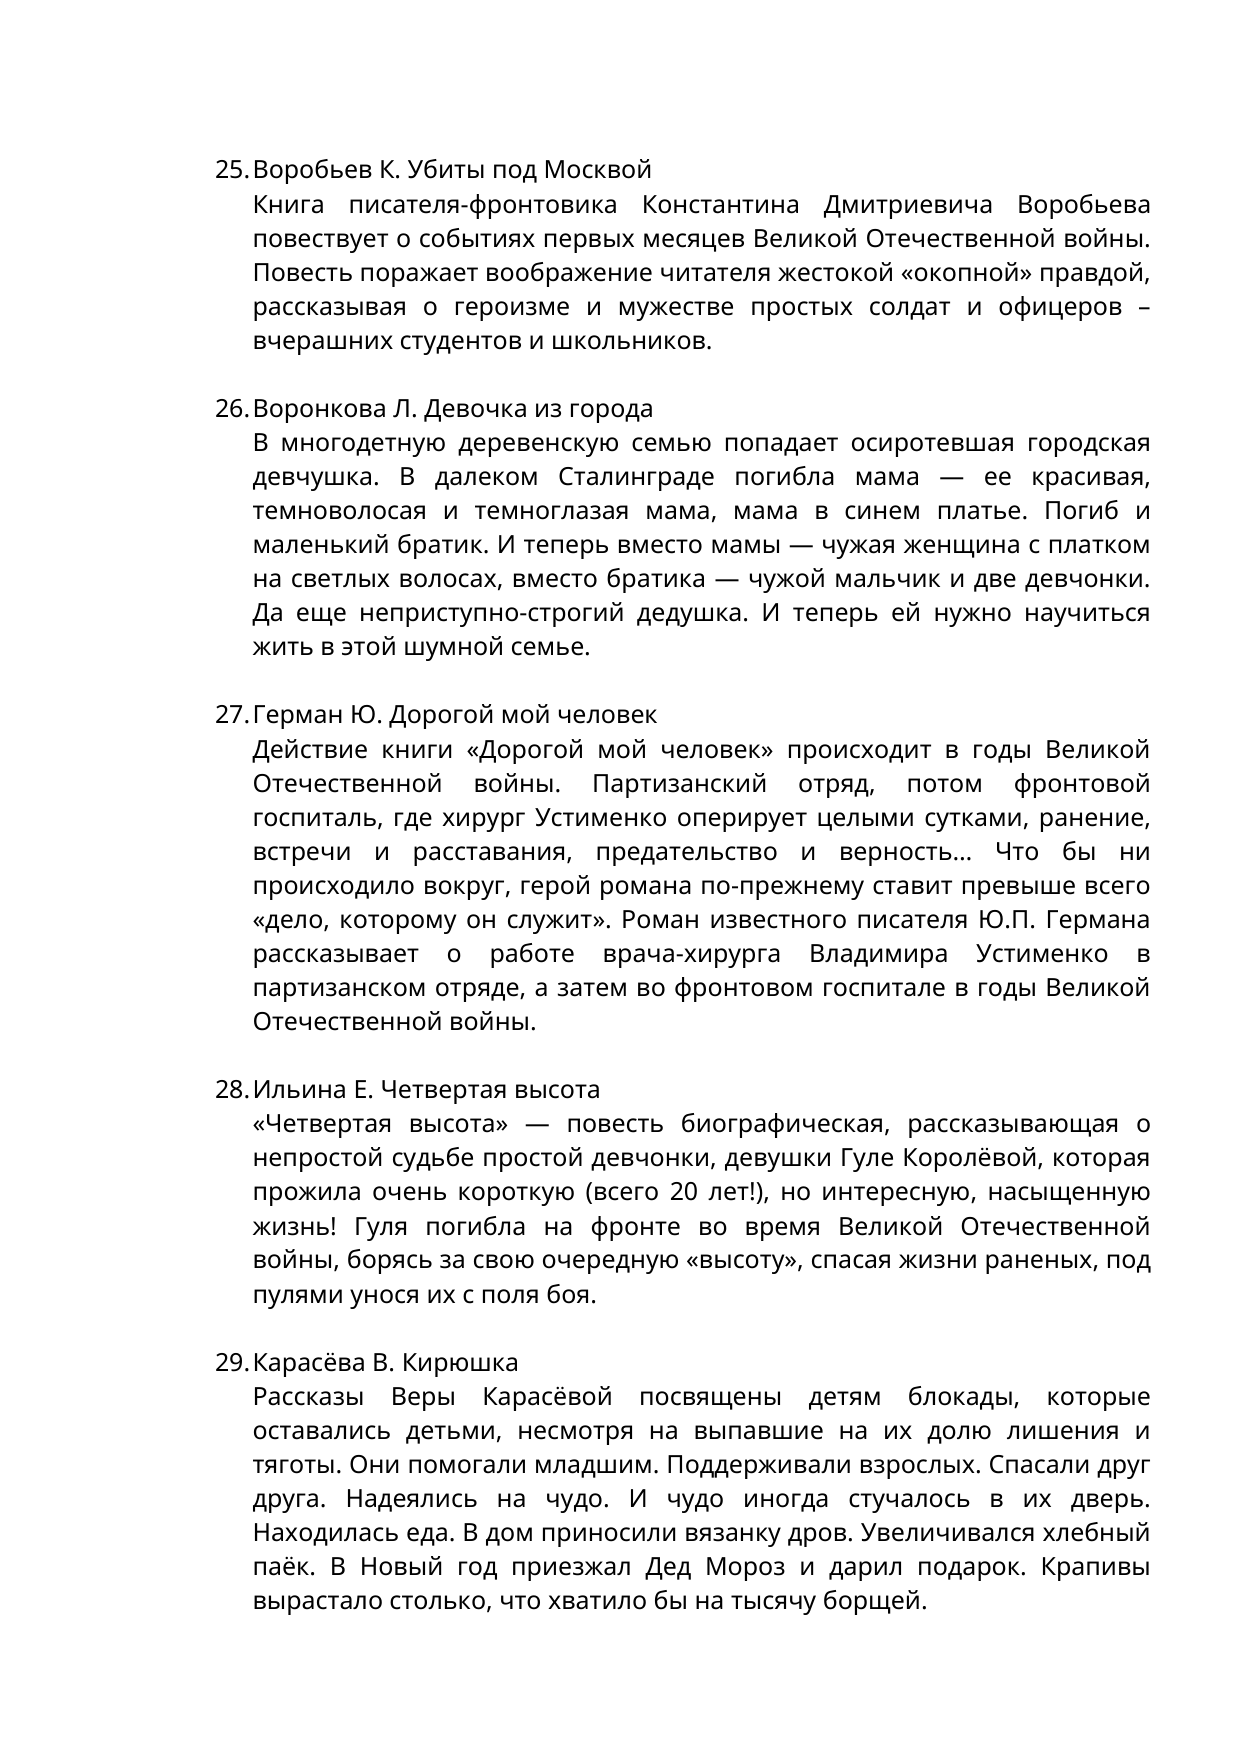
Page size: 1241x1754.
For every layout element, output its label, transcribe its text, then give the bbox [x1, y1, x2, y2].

list Воронкова Л. Девочка из города [215, 391, 1152, 425]
list Действие книги «Дорогой мой человек» происходит в годы Великой Отечественной войны. Партизанский отряд, потом фронтовой госпиталь, где хирург Устименко оперирует целыми сутками, ранение, встречи и расставания, предательство и верность… Что бы ни происходило вокруг, герой романа по-прежнему ставит превыше всего «дело, которому он служит». Роман известного писателя Ю.П. Германа рассказывает о работе врача-хирурга Владимира Устименко в партизанском отряде, а затем во фронтовом госпитале в годы Великой Отечественной войны. [252, 731, 1152, 1038]
list Ильина Е. Четвертая высота [215, 1072, 1152, 1106]
list Карасёва В. Кирюшка [215, 1344, 1152, 1378]
list Герман Ю. Дорогой мой человек [215, 697, 1152, 731]
list В многодетную деревенскую семью попадает осиротевшая городская девчушка. В далеком Сталинграде погибла мама — ее красивая, темноволосая и темноглазая мама, мама в синем платье. Погиб и маленький братик. И теперь вместо мамы — чужая женщина с платком на светлых волосах, вместо братика — чужой мальчик и две девчонки. Да еще неприступно-строгий дедушка. И теперь ей нужно научиться жить в этой шумной семье. [252, 425, 1152, 663]
list Книга писателя-фронтовика Константина Дмитриевича Воробьева повествует о событиях первых месяцев Великой Отечественной войны. Повесть поражает воображение читателя жестокой «окопной» правдой, рассказывая о героизме и мужестве простых солдат и офицеров – вчерашних студентов и школьников. [252, 186, 1152, 357]
list «Четвертая высота» — повесть биографическая, рассказывающая о непростой судьбе простой девчонки, девушки Гуле Королёвой, которая прожила очень короткую (всего 20 лет!), но интересную, насыщенную жизнь! Гуля погибла на фронте во время Великой Отечественной войны, борясь за свою очередную «высоту», спасая жизни раненых, под пулями унося их с поля боя. [252, 1106, 1152, 1310]
list Рассказы Веры Карасёвой посвящены детям блокады, которые оставались детьми, несмотря на выпавшие на их долю лишения и тяготы. Они помогали младшим. Поддерживали взрослых. Спасали друг друга. Надеялись на чудо. И чудо иногда стучалось в их дверь. Находилась еда. В дом приносили вязанку дров. Увеличивался хлебный паёк. В Новый год приезжал Дед Мороз и дарил подарок. Крапивы вырастало столько, что хватило бы на тысячу борщей. [252, 1378, 1152, 1617]
list Воробьев К. Убиты под Москвой [215, 152, 1152, 186]
